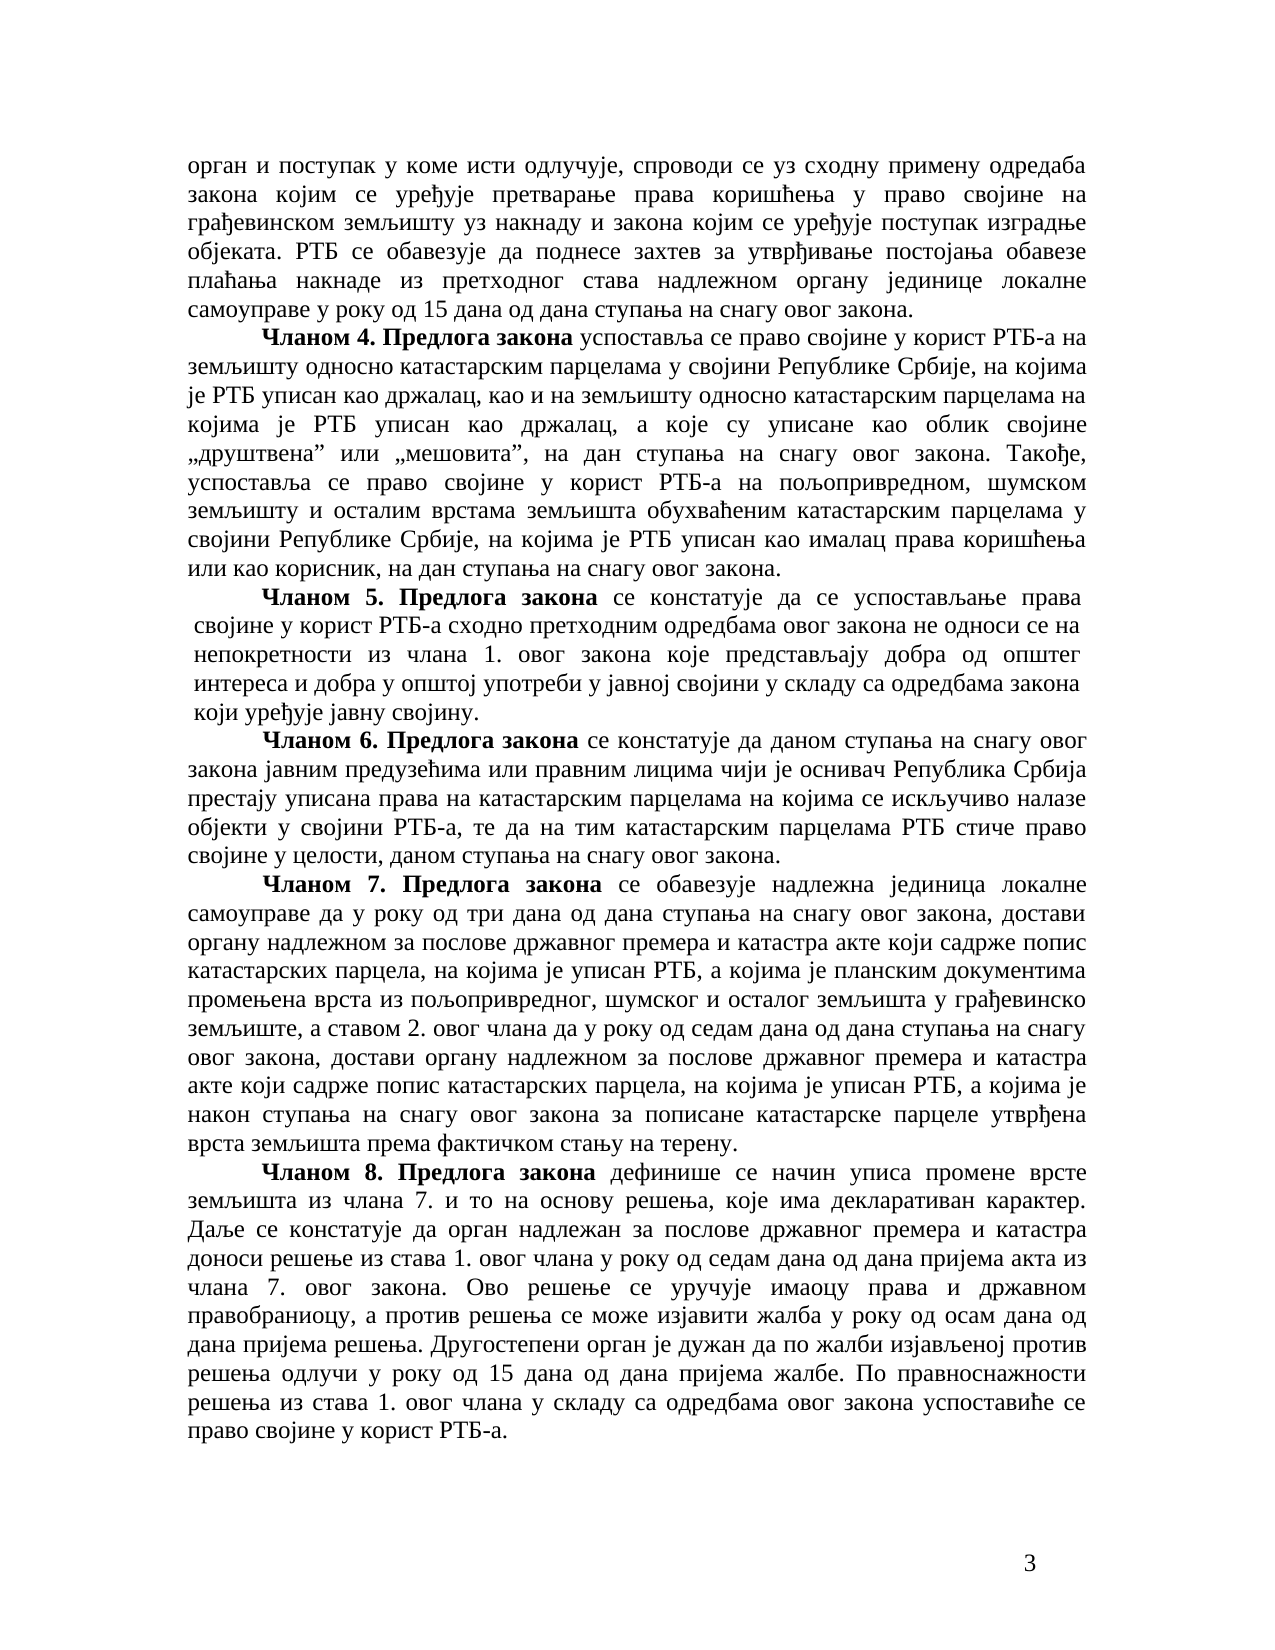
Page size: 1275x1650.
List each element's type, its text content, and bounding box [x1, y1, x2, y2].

text Чланом 8. Предлога закона дефинише се начин уписа промене врсте земљишта из члана 7. и то на основу решења, које има декларативан карактер. Даље се констатује да орган надлежан за послове државног премера и катастра доноси решење из става 1. овог члана у року од седам дана од дана пријема акта из члана 7. овог закона. Ово решење се уручује имаоцу права и државном правобраниоцу, а против решења се може изјавити жалба у року од осам дана од дана пријема решења. Другостепени орган је дужан да по жалби изјављеној против решења одлучи у року од 15 дана од дана пријема жалбе. По правноснажности решења из става 1. овог члана у складу са одредбама овог закона успоставиће се право својине у корист РТБ-а. [187, 1157, 1087, 1444]
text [187, 150, 1087, 322]
text Чланом 6. Предлога закона се констатује да даном ступања на снагу овог закона јавним предузећима или правним лицима чији је оснивач Република Србија престају уписана права на катастарским парцелама на којима се искључиво налазе објекти у својини РТБ-а, те да на тим катастарским парцелама РТБ стиче право својине у целости, даном ступања на снагу овог закона. [187, 725, 1087, 869]
text Чланом 5. Предлога закона се констатује да се успостављање права својине у корист РТБ-а сходно претходним одредбама овог закона не односи се на непокретности из члана 1. овог закона које представљају добра од општег интереса и добра у општој употреби у јавној својини у складу са одредбама закона који уређује јавну својину. [193, 582, 1082, 725]
text Чланом 7. Предлога закона се обавезује надлежна јединица локалне самоуправе да у року од три дана од дана ступања на снагу овог закона, достави органу надлежном за послове државног премера и катастра акте који садрже попис катастарских парцела, на којима је уписан РТБ, а којима је планским документима промењена врста из пољопривредног, шумског и осталог земљишта у грађевинско земљиште, а ставом 2. овог члана да у року од седам дана од дана ступања на снагу овог закона, достави органу надлежном за послове државног премера и катастра акте који садрже попис катастарских парцела, на којима је уписан РТБ, а којима је након ступања на снагу овог закона за пописане катастарске парцеле утврђена врста земљишта према фактичком стању на терену. [187, 869, 1087, 1157]
text Чланом 4. Предлога закона успоставља се право својине у корист РТБ-а на земљишту односно катастарским парцелама у својини Републике Србије, на којима је РТБ уписан као држалац, као и на земљишту односно катастарским парцелама на којима је РТБ уписан као држалац, а које су уписане као облик својине „друштвена” или „мешовита”, на дан ступања на снагу овог закона. Такође, успоставља се право својине у корист РТБ-а на пољопривредном, шумском земљишту и осталим врстама земљишта обухваћеним катастарским парцелама у својини Републике Србије, на којима је РТБ уписан као ималац права коришћења или као корисник, на дан ступања на снагу овог закона. [187, 322, 1087, 582]
